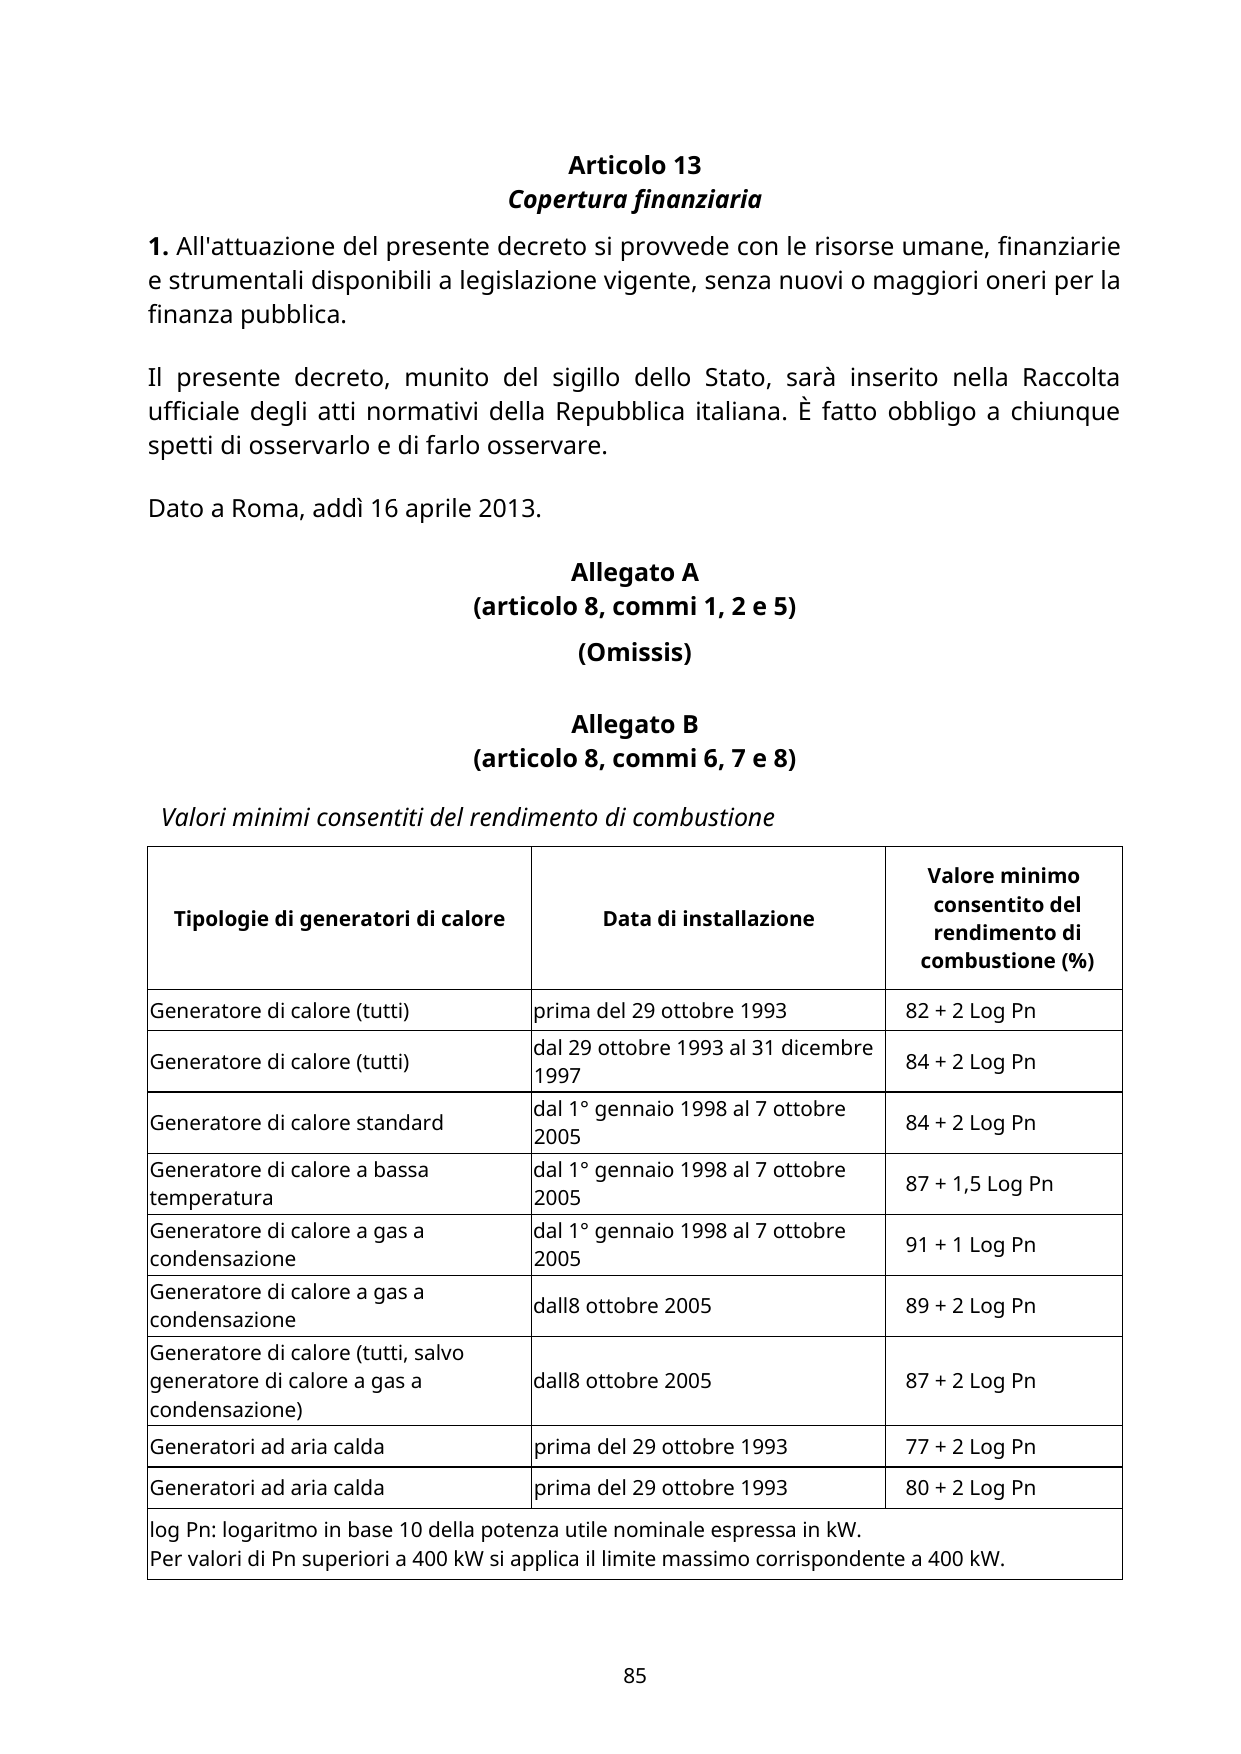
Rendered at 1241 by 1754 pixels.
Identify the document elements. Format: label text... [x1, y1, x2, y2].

text Dato a Roma, addì 16 aprile 2013. [148, 491, 1122, 525]
text Allegato B [148, 706, 1122, 741]
table_cell log Pn: logaritmo in base 10 della potenza utile nominale espressa in kW. Per valori di Pn superiori a 400 kW si applica il limite massimo corrispondente a 400 kW. [148, 1509, 1122, 1578]
table_cell 87 + 1,5 Log Pn [886, 1154, 1122, 1213]
text (articolo 8, commi 6, 7 e 8) [148, 741, 1122, 774]
text Copertura finanziaria [148, 182, 1122, 216]
text Valori minimi consentiti del rendimento di combustione [148, 799, 1122, 834]
table_cell 84 + 2 Log Pn [886, 1031, 1122, 1091]
table_cell dal 1° gennaio 1998 al 7 ottobre 2005 [532, 1154, 885, 1213]
table_cell dall8 ottobre 2005 [532, 1337, 885, 1425]
table_cell Generatore di calore (tutti) [148, 990, 531, 1030]
table_cell 80 + 2 Log Pn [886, 1468, 1122, 1508]
text Il presente decreto, munito del sigillo dello Stato, sarà inserito nella Raccolta ufficiale degli atti normativi della Repubblica italiana. È fatto obbligo a chiunque spetti di osservarlo e di farlo osservare. [148, 360, 1122, 462]
table_header Valore minimo consentito del rendimento di combustione (%) [886, 847, 1122, 989]
table_cell dal 29 ottobre 1993 al 31 dicembre 1997 [532, 1031, 885, 1091]
table_cell 77 + 2 Log Pn [886, 1426, 1122, 1466]
table_cell 89 + 2 Log Pn [886, 1276, 1122, 1336]
table_cell Generatore di calore a gas a condensazione [148, 1215, 531, 1274]
table_header Tipologie di generatori di calore [148, 847, 531, 989]
table_cell Generatore di calore (tutti) [148, 1031, 531, 1091]
text (articolo 8, commi 1, 2 e 5) [148, 588, 1122, 622]
table_cell 82 + 2 Log Pn [886, 990, 1122, 1030]
table_cell prima del 29 ottobre 1993 [532, 1426, 885, 1466]
text Articolo 13 [148, 148, 1122, 182]
table_cell Generatore di calore a gas a condensazione [148, 1276, 531, 1336]
table_cell dall8 ottobre 2005 [532, 1276, 885, 1336]
table_cell Generatore di calore (tutti, salvo generatore di calore a gas a condensazione) [148, 1337, 531, 1425]
table_cell 87 + 2 Log Pn [886, 1337, 1122, 1425]
table_cell dal 1° gennaio 1998 al 7 ottobre 2005 [532, 1215, 885, 1274]
table_cell Generatori ad aria calda [148, 1426, 531, 1466]
table_cell dal 1° gennaio 1998 al 7 ottobre 2005 [532, 1093, 885, 1152]
text 1. All'attuazione del presente decreto si provvede con le risorse umane, finanziarie e strumentali disponibili a legislazione vigente, senza nuovi o maggiori oneri per la finanza pubblica. [148, 228, 1122, 331]
table_cell Generatori ad aria calda [148, 1468, 531, 1508]
text (Omissis) [148, 635, 1122, 669]
table_cell prima del 29 ottobre 1993 [532, 990, 885, 1030]
table_cell 84 + 2 Log Pn [886, 1093, 1122, 1152]
table_header Data di installazione [532, 847, 885, 989]
text Allegato A [148, 554, 1122, 588]
table_cell Generatore di calore standard [148, 1093, 531, 1152]
table_cell Generatore di calore a bassa temperatura [148, 1154, 531, 1213]
table_cell 91 + 1 Log Pn [886, 1215, 1122, 1274]
table_cell prima del 29 ottobre 1993 [532, 1468, 885, 1508]
